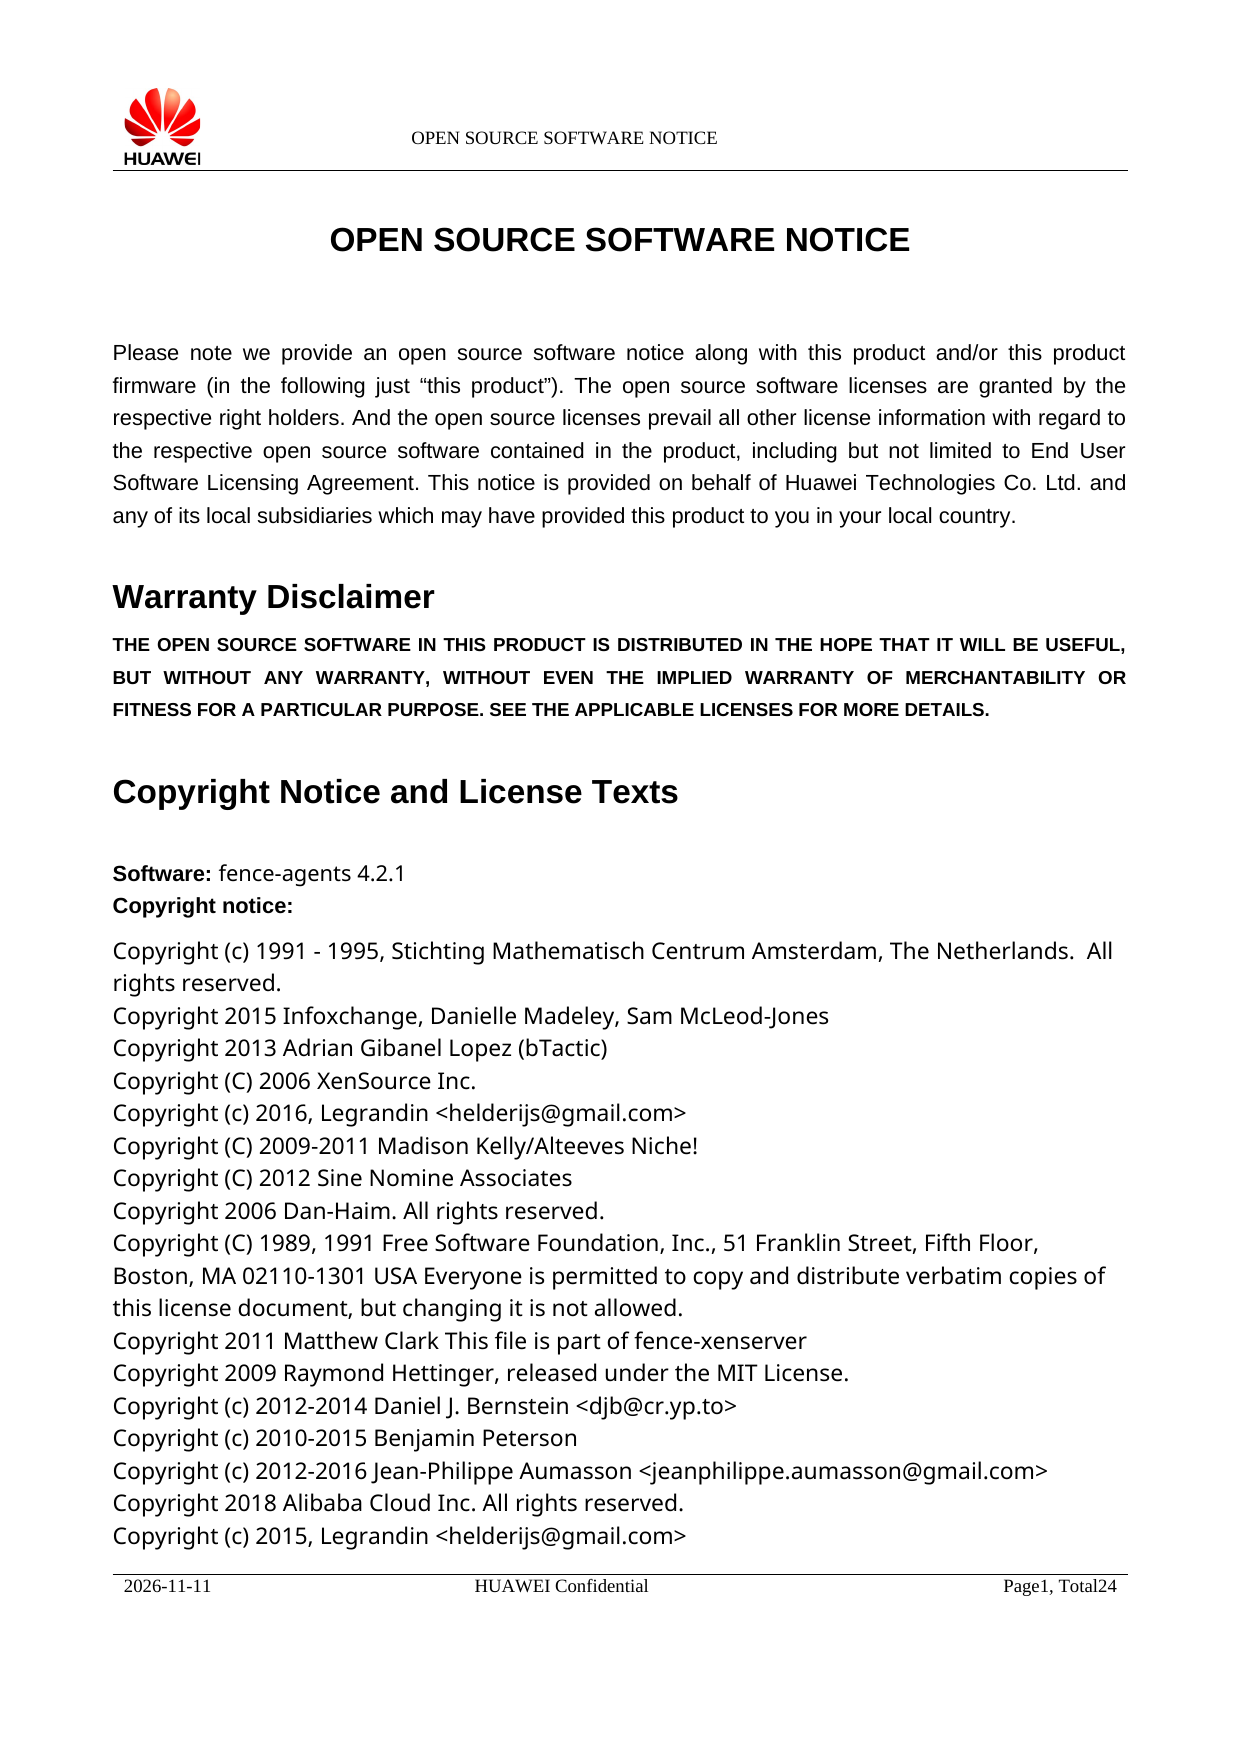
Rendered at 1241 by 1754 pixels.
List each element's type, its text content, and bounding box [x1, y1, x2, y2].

text Please note we provide an open source software notice along with this product and/or this product firmware (in the following just “this product”). The open source software licenses are granted by the respective right holders. And the open source licenses prevail all other license information with regard to the respective open source software contained in the product, including but not limited to End User Software Licensing Agreement. This notice is provided on behalf of Huawei Technologies Co. Ltd. and any of its local subsidiaries which may have provided this product to you in your local country. [112, 336, 1128, 531]
picture [124, 88, 201, 165]
title Software: fence-agents 4.2.1 [112, 856, 1128, 889]
text The open source software in this product is distributed in the hope that it will be useful, but WITHOUT ANY WARRANTY, without even the implied warranty of MERCHANTABILITY or FITNESS FOR A PARTICULAR PURPOSE. See the applicable licenses for more details. [112, 629, 1128, 726]
text Warranty Disclaimer [112, 564, 1128, 629]
text OPEN SOURCE SOFTWARE NOTICE [112, 206, 1128, 271]
text Copyright Notice and License Texts [112, 759, 1128, 824]
text Copyright notice: [112, 889, 1128, 921]
